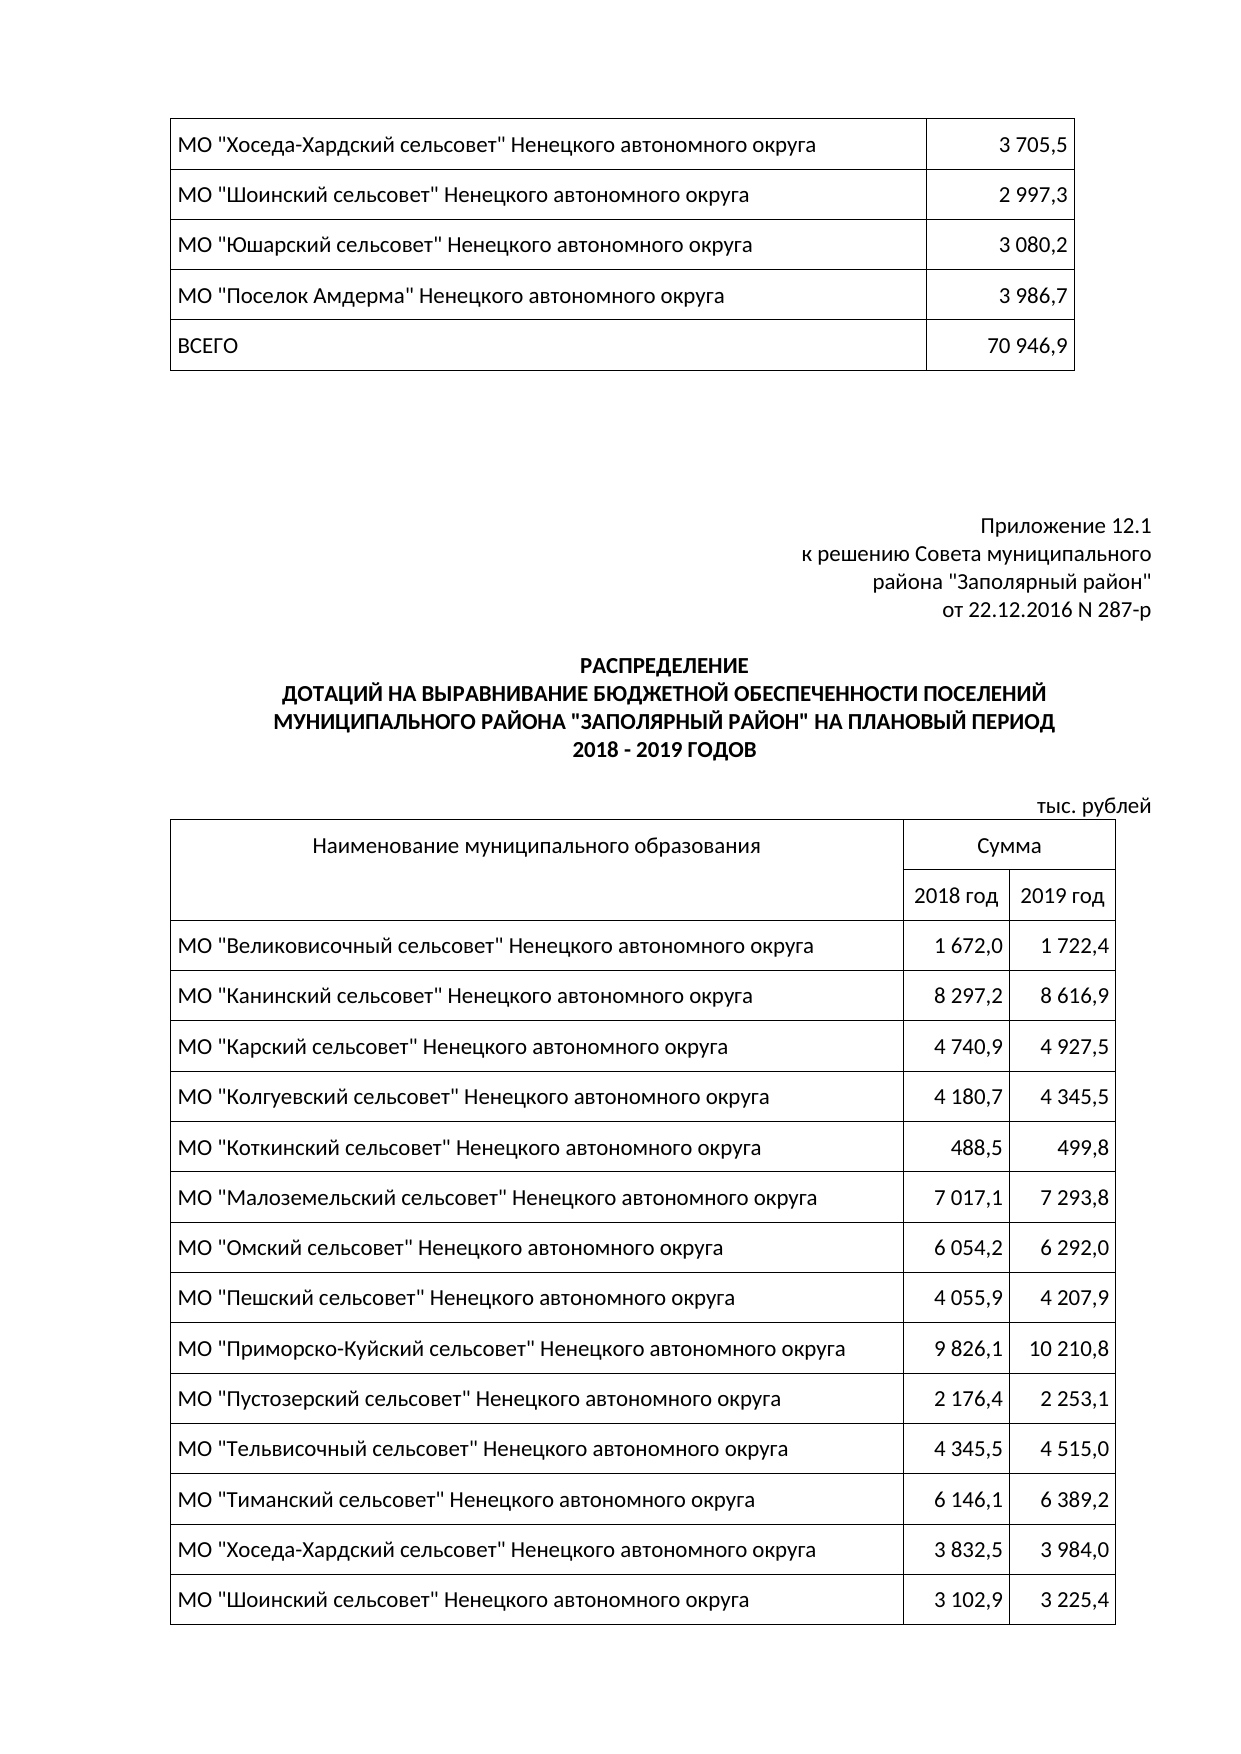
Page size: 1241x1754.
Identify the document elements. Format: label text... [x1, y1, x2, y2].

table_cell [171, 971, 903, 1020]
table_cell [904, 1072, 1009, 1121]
text района "Заполярный район" [177, 567, 1152, 595]
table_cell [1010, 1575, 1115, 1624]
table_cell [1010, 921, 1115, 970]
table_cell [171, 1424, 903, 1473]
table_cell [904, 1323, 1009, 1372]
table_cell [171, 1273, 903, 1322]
text Приложение 12.1 [177, 511, 1152, 539]
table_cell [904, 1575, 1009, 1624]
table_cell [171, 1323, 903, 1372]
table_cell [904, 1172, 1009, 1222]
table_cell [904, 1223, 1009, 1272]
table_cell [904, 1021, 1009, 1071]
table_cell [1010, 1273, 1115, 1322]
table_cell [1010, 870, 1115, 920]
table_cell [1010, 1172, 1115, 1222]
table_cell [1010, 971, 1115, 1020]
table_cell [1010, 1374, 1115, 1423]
text к решению Совета муниципального [177, 539, 1152, 567]
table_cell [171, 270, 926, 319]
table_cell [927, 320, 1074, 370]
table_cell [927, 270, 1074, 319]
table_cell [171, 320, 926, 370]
title МУНИЦИПАЛЬНОГО РАЙОНА "ЗАПОЛЯРНЫЙ РАЙОН" НА ПЛАНОВЫЙ ПЕРИОД [177, 707, 1152, 735]
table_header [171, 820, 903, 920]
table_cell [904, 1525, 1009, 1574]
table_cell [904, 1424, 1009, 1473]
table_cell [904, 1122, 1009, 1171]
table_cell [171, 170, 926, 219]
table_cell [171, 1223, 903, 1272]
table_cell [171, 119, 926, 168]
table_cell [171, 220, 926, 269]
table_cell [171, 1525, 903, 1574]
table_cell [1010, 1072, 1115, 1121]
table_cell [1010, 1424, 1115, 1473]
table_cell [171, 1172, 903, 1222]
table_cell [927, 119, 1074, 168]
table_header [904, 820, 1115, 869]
title ДОТАЦИЙ НА ВЫРАВНИВАНИЕ БЮДЖЕТНОЙ ОБЕСПЕЧЕННОСТИ ПОСЕЛЕНИЙ [177, 679, 1152, 707]
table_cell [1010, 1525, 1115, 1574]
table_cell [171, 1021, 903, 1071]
title РАСПРЕДЕЛЕНИЕ [177, 651, 1152, 679]
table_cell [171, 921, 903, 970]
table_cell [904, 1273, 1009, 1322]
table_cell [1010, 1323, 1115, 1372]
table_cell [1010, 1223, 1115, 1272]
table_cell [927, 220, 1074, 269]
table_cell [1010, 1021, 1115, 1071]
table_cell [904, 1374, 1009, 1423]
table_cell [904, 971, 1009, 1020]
text тыс. рублей [177, 791, 1152, 819]
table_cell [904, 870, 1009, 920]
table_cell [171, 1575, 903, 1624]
text от 22.12.2016 N 287-р [177, 595, 1152, 623]
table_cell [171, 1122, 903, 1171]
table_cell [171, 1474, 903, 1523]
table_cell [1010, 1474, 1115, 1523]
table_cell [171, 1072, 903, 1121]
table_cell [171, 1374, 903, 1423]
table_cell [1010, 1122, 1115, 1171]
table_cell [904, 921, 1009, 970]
title 2018 - 2019 ГОДОВ [177, 735, 1152, 763]
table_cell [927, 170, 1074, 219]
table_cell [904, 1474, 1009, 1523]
